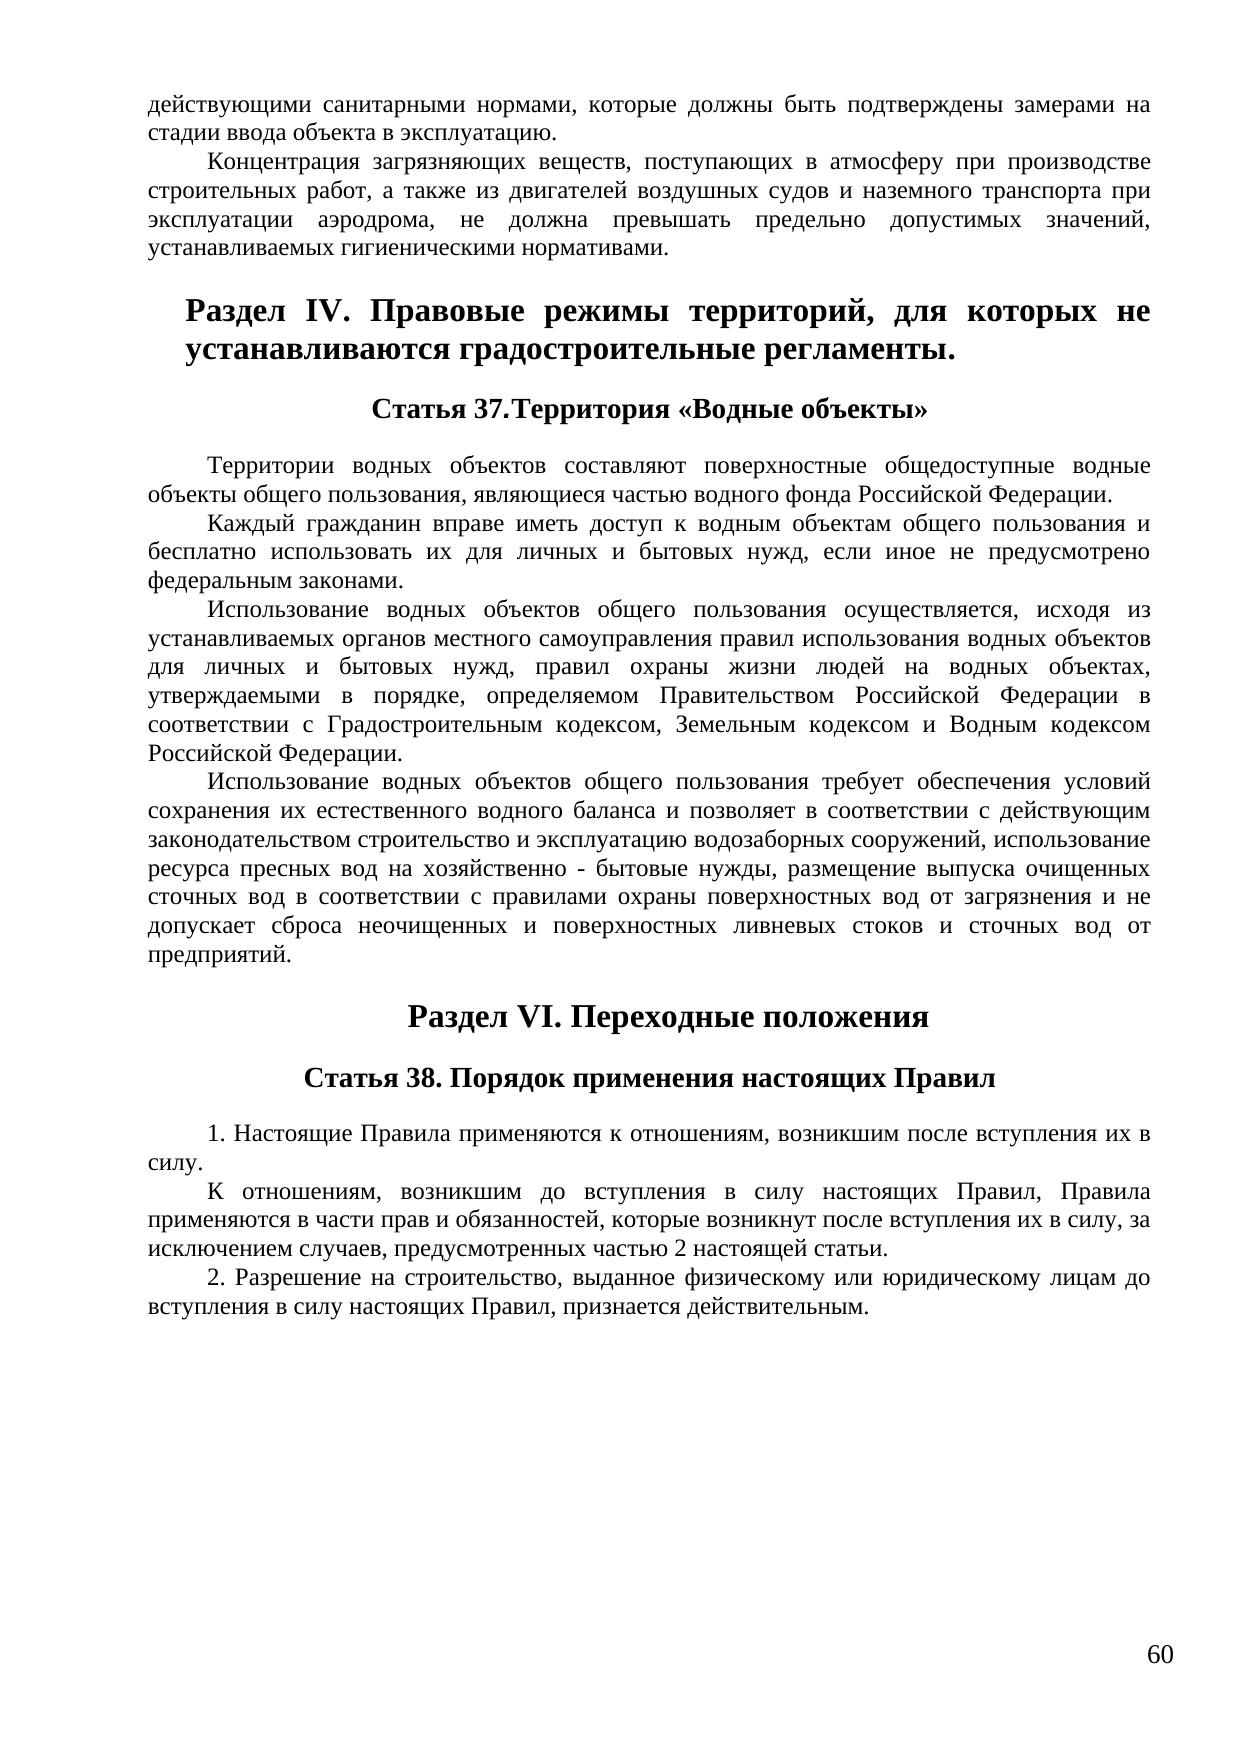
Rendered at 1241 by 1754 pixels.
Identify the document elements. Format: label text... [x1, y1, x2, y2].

text Территории водных объектов составляют поверхностные общедоступные водные объекты общего пользования, являющиеся частью водного фонда Российской Федерации. [148, 450, 1152, 508]
text Использование водных объектов общего пользования осуществляется, исходя из устанавливаемых органов местного самоуправления правил использования водных объектов для личных и бытовых нужд, правил охраны жизни людей на водных объектах, утверждаемыми в порядке, определяемом Правительством Российской Федерации в соответствии с Градостроительным кодексом, Земельным кодексом и Водным кодексом Российской Федерации. [148, 594, 1152, 766]
text Концентрация загрязняющих веществ, поступающих в атмосферу при производстве строительных работ, а также из двигателей воздушных судов и наземного транспорта при эксплуатации аэродрома, не должна превышать предельно допустимых значений, устанавливаемых гигиеническими нормативами. [148, 146, 1152, 261]
text 1. Настоящие Правила применяются к отношениям, возникшим после вступления их в силу. [148, 1118, 1152, 1176]
text Раздел VI. Переходные положения [185, 996, 1152, 1035]
text Каждый гражданин вправе иметь доступ к водным объектам общего пользования и бесплатно использовать их для личных и бытовых нужд, если иное не предусмотрено федеральным законами. [148, 508, 1152, 594]
subtitle Статья 38. Порядок применения настоящих Правил [148, 1060, 1152, 1093]
text К отношениям, возникшим до вступления в силу настоящих Правил, Правила применяются в части прав и обязанностей, которые возникнут после вступления их в силу, за исключением случаев, предусмотренных частью 2 настоящей статьи. [148, 1176, 1152, 1262]
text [148, 89, 1152, 146]
text 2. Разрешение на строительство, выданное физическому или юридическому лицам до вступления в силу настоящих Правил, признается действительным. [148, 1262, 1152, 1319]
text Раздел IV. Правовые режимы территорий, для которых не устанавливаются градостроительные регламенты. [185, 290, 1152, 367]
subtitle Статья 37.Территория «Водные объекты» [148, 392, 1152, 425]
text Использование водных объектов общего пользования требует обеспечения условий сохранения их естественного водного баланса и позволяет в соответствии с действующим законодательством строительство и эксплуатацию водозаборных сооружений, использование ресурса пресных вод на хозяйственно - бытовые нужды, размещение выпуска очищенных сточных вод в соответствии с правилами охраны поверхностных вод от загрязнения и не допускает сброса неочищенных и поверхностных ливневых стоков и сточных вод от предприятий. [148, 766, 1152, 968]
